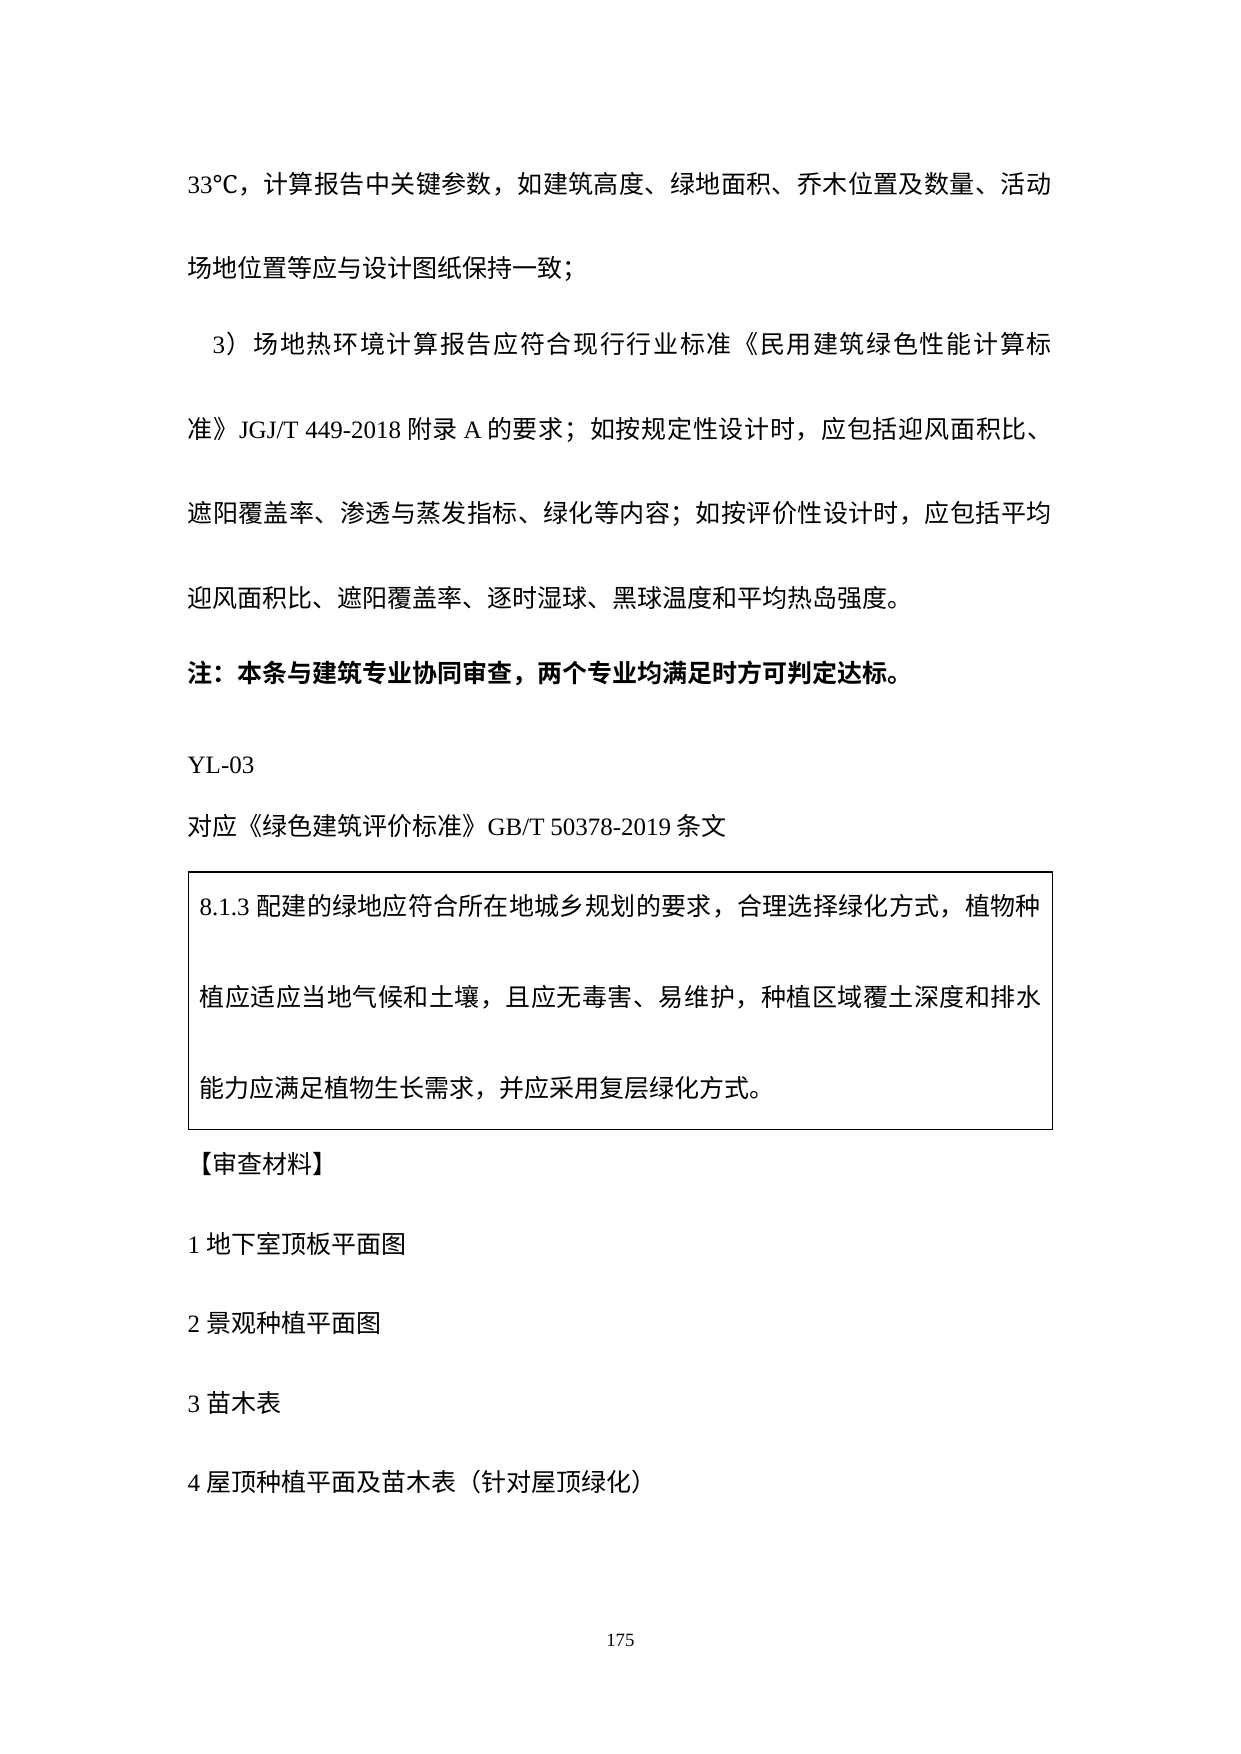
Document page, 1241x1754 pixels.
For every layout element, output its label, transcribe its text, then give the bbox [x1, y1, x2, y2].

text 2 景观种植平面图 [187, 1289, 1053, 1354]
text 【审查材料】 [187, 1130, 1053, 1195]
text 注：本条与建筑专业协同审查，两个专业均满足时方可判定达标。 [187, 639, 1053, 704]
text 3 苗木表 [187, 1369, 1053, 1434]
text YL-03 [187, 748, 1053, 780]
text 1 地下室顶板平面图 [187, 1210, 1053, 1275]
text 4 屋顶种植平面及苗木表（针对屋顶绿化） [187, 1448, 1053, 1513]
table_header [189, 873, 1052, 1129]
text 3）场地热环境计算报告应符合现行行业标准《民用建筑绿色性能计算标准》JGJ/T 449-2018附录A的要求；如按规定性设计时，应包括迎风面积比、遮阳覆盖率、渗透与蒸发指标、绿化等内容；如按评价性设计时，应包括平均迎风面积比、遮阳覆盖率、逐时湿球、黑球温度和平均热岛强度。 [187, 310, 1053, 629]
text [187, 150, 1053, 299]
text 对应《绿色建筑评价标准》GB/T 50378-2019条文 [187, 792, 1053, 857]
